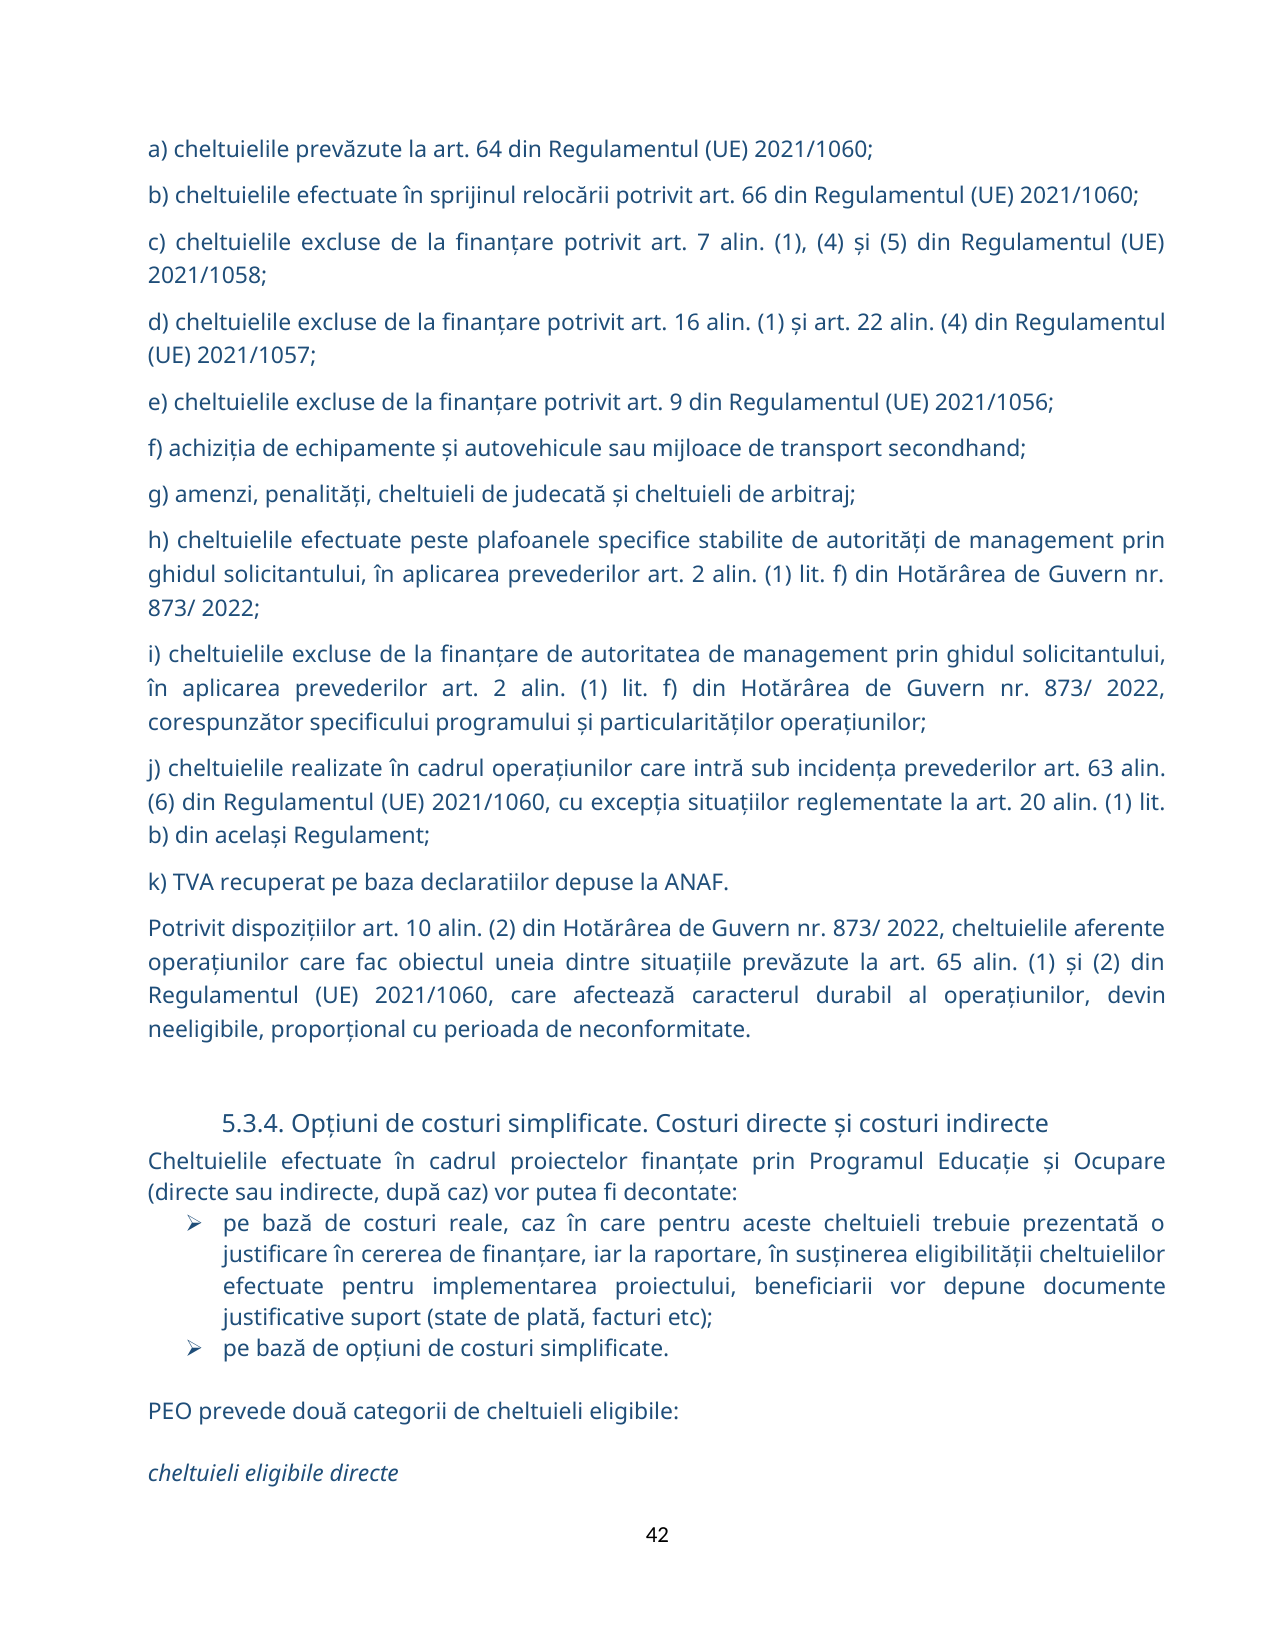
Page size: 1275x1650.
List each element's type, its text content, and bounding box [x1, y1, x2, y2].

text e) cheltuielile excluse de la finanțare potrivit art. 9 din Regulamentul (UE) 2021/1056; [148, 385, 1167, 417]
list pe bază de opțiuni de costuri simplificate. [185, 1332, 1167, 1363]
text c) cheltuielile excluse de la finanțare potrivit art. 7 alin. (1), (4) și (5) din Regulamentul (UE) 2021/1058; [148, 225, 1167, 290]
text d) cheltuielile excluse de la finanțare potrivit art. 16 alin. (1) și art. 22 alin. (4) din Regulamentul (UE) 2021/1057; [148, 305, 1167, 370]
text k) TVA recuperat pe baza declaratiilor depuse la ANAF. [148, 865, 1167, 897]
text h) cheltuielile efectuate peste plafoanele specifice stabilite de autorități de management prin ghidul solicitantului, în aplicarea prevederilor art. 2 alin. (1) lit. f) din Hotărârea de Guvern nr. 873/ 2022; [148, 524, 1167, 623]
text cheltuieli eligibile directe [148, 1457, 1167, 1488]
list pe bază de costuri reale, caz în care pentru aceste cheltuieli trebuie prezentată o justificare în cererea de finanțare, iar la raportare, în susținerea eligibilității cheltuielilor efectuate pentru implementarea proiectului, beneficiarii vor depune documente justificative suport (state de plată, facturi etc); [185, 1207, 1167, 1332]
text a) cheltuielile prevăzute la art. 64 din Regulamentul (UE) 2021/1060; [148, 133, 1167, 164]
text g) amenzi, penalități, cheltuieli de judecată și cheltuieli de arbitraj; [148, 478, 1167, 509]
text Cheltuielile efectuate în cadrul proiectelor finanțate prin Programul Educație și Ocupare (directe sau indirecte, după caz) vor putea fi decontate: [148, 1144, 1167, 1207]
text j) cheltuielile realizate în cadrul operațiunilor care intră sub incidența prevederilor art. 63 alin. (6) din Regulamentul (UE) 2021/1060, cu excepția situațiilor reglementate la art. 20 alin. (1) lit. b) din același Regulament; [148, 752, 1167, 850]
text f) achiziția de echipamente și autovehicule sau mijloace de transport secondhand; [148, 432, 1167, 463]
text Potrivit dispozițiilor art. 10 alin. (2) din Hotărârea de Guvern nr. 873/ 2022, cheltuielile aferente operațiunilor care fac obiectul uneia dintre situațiile prevăzute la art. 65 alin. (1) și (2) din Regulamentul (UE) 2021/1060, care afectează caracterul durabil al operațiunilor, devin neeligibile, proporțional cu perioada de neconformitate. [148, 912, 1167, 1044]
text b) cheltuielile efectuate în sprijinul relocării potrivit art. 66 din Regulamentul (UE) 2021/1060; [148, 179, 1167, 210]
text PEO prevede două categorii de cheltuieli eligibile: [148, 1394, 1167, 1426]
subtitle 5.3.4. Opţiuni de costuri simplificate. Costuri directe şi costuri indirecte [148, 1105, 1167, 1139]
text i) cheltuielile excluse de la finanțare de autoritatea de management prin ghidul solicitantului, în aplicarea prevederilor art. 2 alin. (1) lit. f) din Hotărârea de Guvern nr. 873/ 2022, corespunzător specificului programului și particularităților operațiunilor; [148, 638, 1167, 737]
